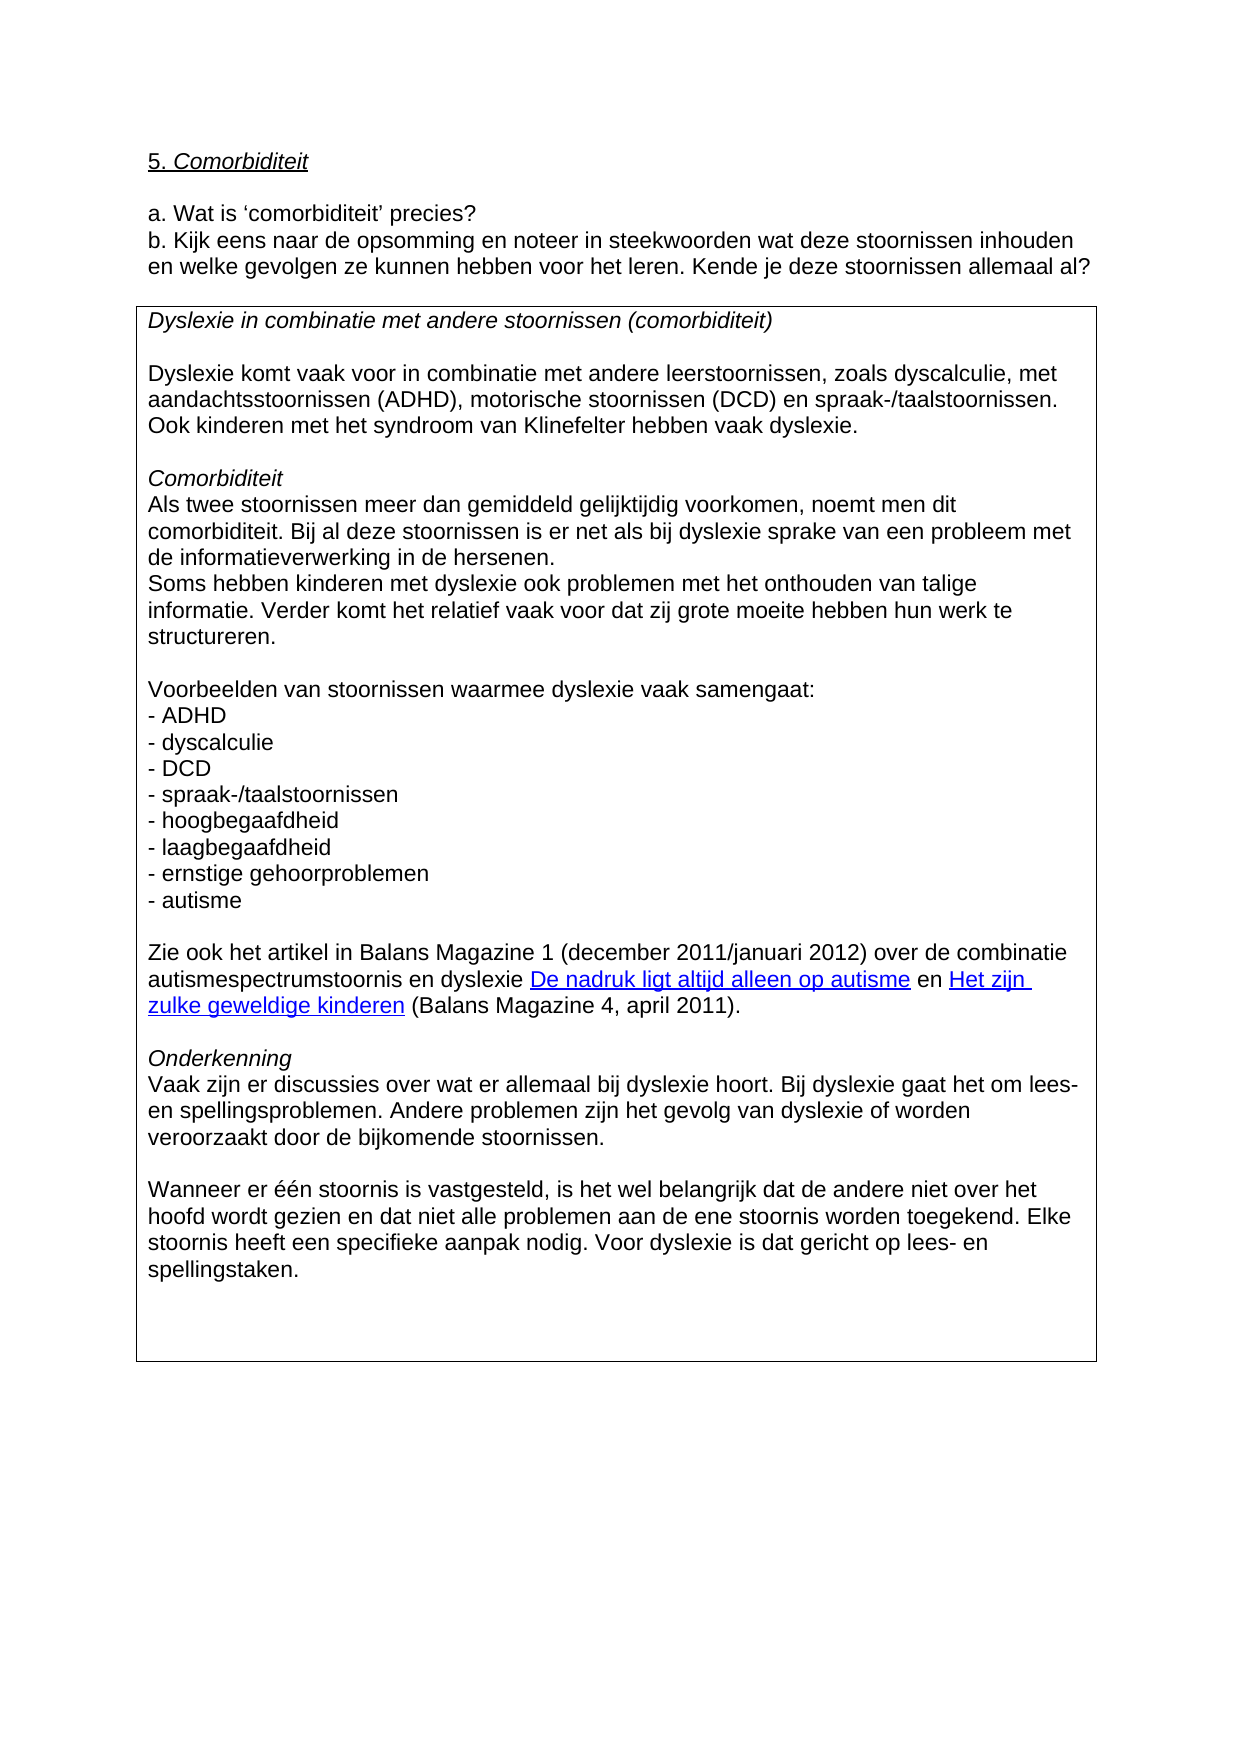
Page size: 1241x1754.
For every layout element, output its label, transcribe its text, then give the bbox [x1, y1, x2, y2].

text a. Wat is ‘comorbiditeit’ precies? b. Kijk eens naar de opsomming en noteer in steekwoorden wat deze stoornissen inhouden en welke gevolgen ze kunnen hebben voor het leren. Kende je deze stoornissen allemaal al? [148, 200, 1093, 279]
table_header Dyslexie in combinatie met andere stoornissen (comorbiditeit) Dyslexie komt vaak voor in combinatie met andere leerstoornissen, zoals dyscalculie, met aandachtsstoornissen (ADHD), motorische stoornissen (DCD) en spraak-/taalstoornissen. Ook kinderen met het syndroom van Klinefelter hebben vaak dyslexie. Comorbiditeit Als twee stoornissen meer dan gemiddeld gelijktijdig voorkomen, noemt men dit comorbiditeit. Bij al deze stoornissen is er net als bij dyslexie sprake van een probleem met de informatieverwerking in de hersenen. Soms hebben kinderen met dyslexie ook problemen met het onthouden van talige informatie. Verder komt het relatief vaak voor dat zij grote moeite hebben hun werk te structureren. Voorbeelden van stoornissen waarmee dyslexie vaak samengaat: - ADHD - dyscalculie - DCD - spraak-/taalstoornissen - hoogbegaafdheid - laagbegaafdheid - ernstige gehoorproblemen - autisme Zie ook het artikel in Balans Magazine 1 (december 2011/januari 2012) over de combinatie autismespectrumstoornis en dyslexie De nadruk ligt altijd alleen op autisme en Het zijn zulke geweldige kinderen (Balans Magazine 4, april 2011). Onderkenning Vaak zijn er discussies over wat er allemaal bij dyslexie hoort. Bij dyslexie gaat het om lees- en spellingsproblemen. Andere problemen zijn het gevolg van dyslexie of worden veroorzaakt door de bijkomende stoornissen. Wanneer er één stoornis is vastgesteld, is het wel belangrijk dat de andere niet over het hoofd wordt gezien en dat niet alle problemen aan de ene stoornis worden toegekend. Elke stoornis heeft een specifieke aanpak nodig. Voor dyslexie is dat gericht op lees- en spellingstaken. [137, 307, 1096, 1361]
text 5. Comorbiditeit [148, 148, 1093, 174]
